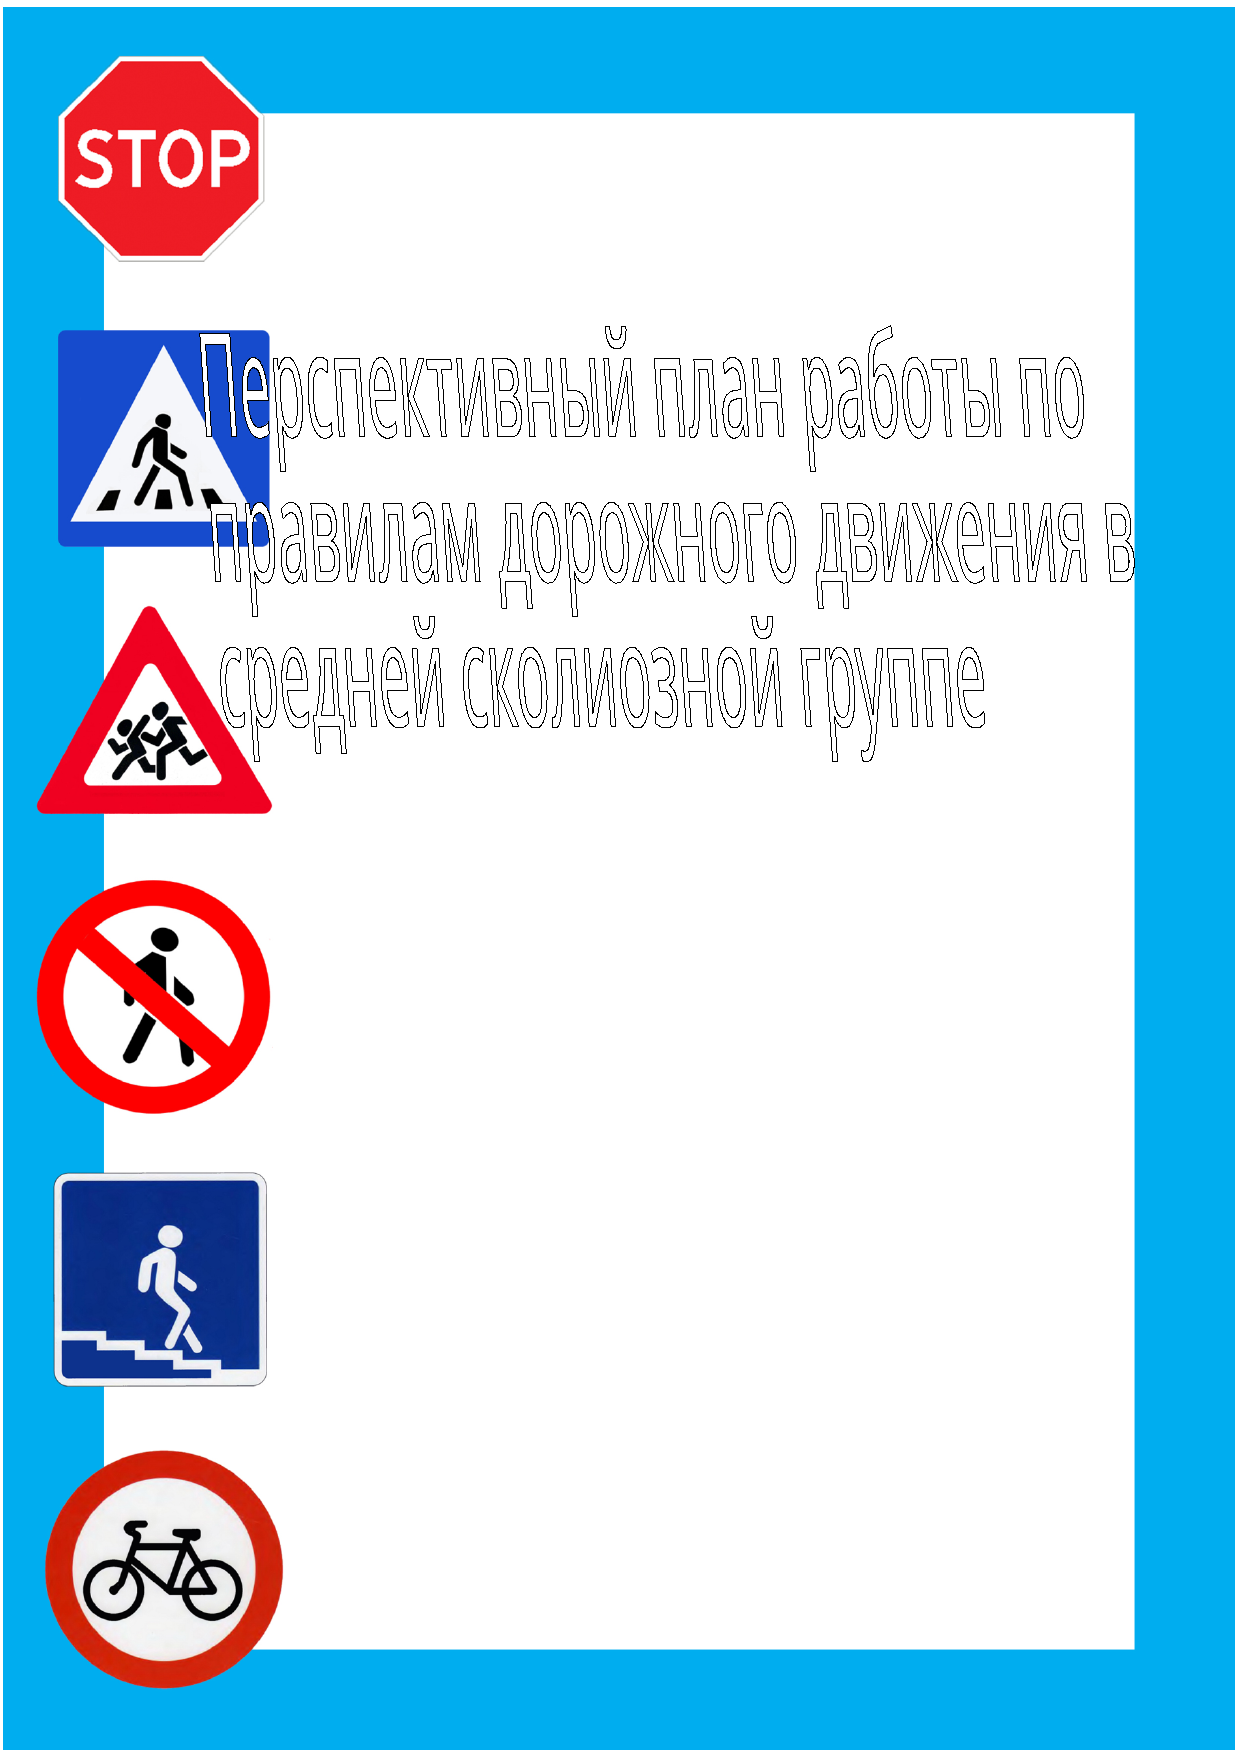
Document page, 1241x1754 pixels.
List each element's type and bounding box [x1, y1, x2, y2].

picture [1114, 547, 1128, 571]
picture [1112, 515, 1125, 535]
picture [37, 57, 1134, 1689]
